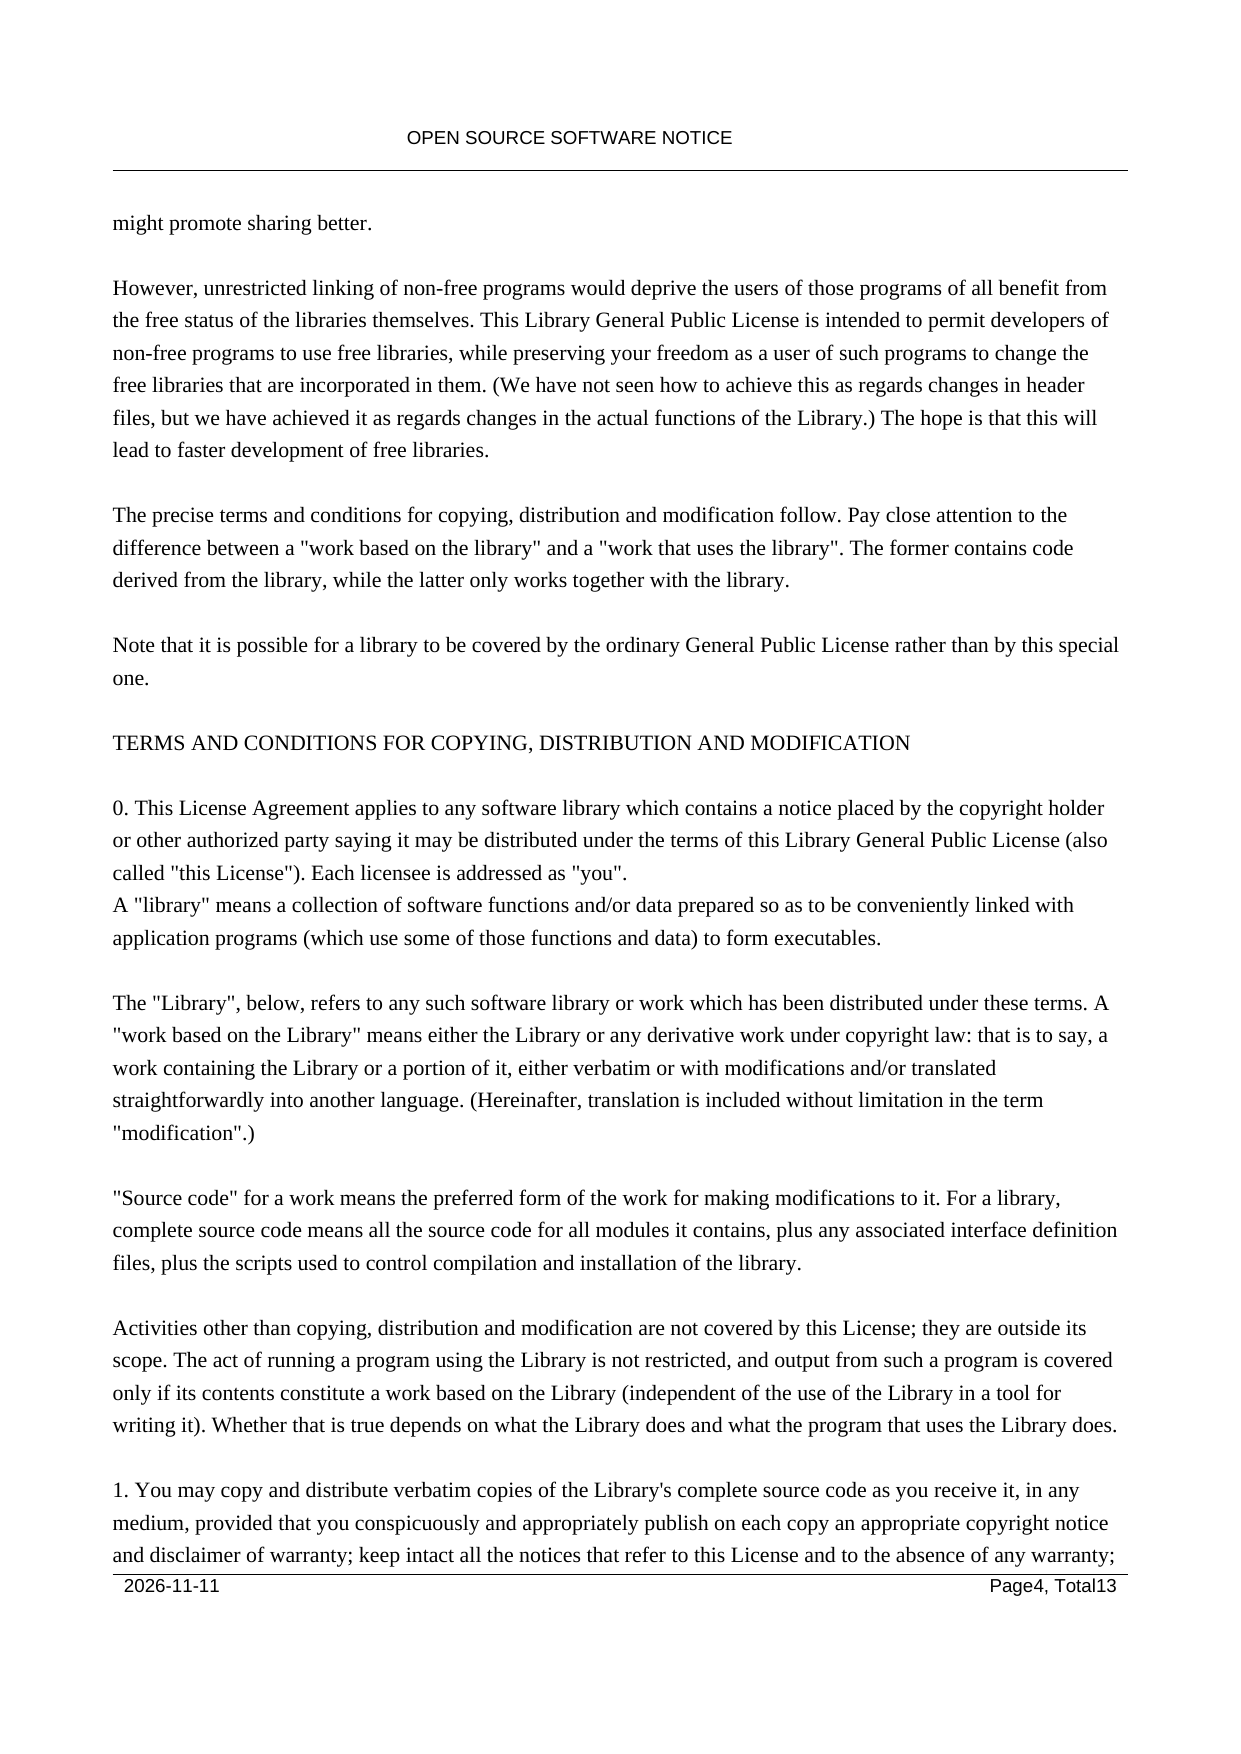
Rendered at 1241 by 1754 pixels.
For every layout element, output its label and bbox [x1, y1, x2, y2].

text [112, 206, 1128, 1571]
